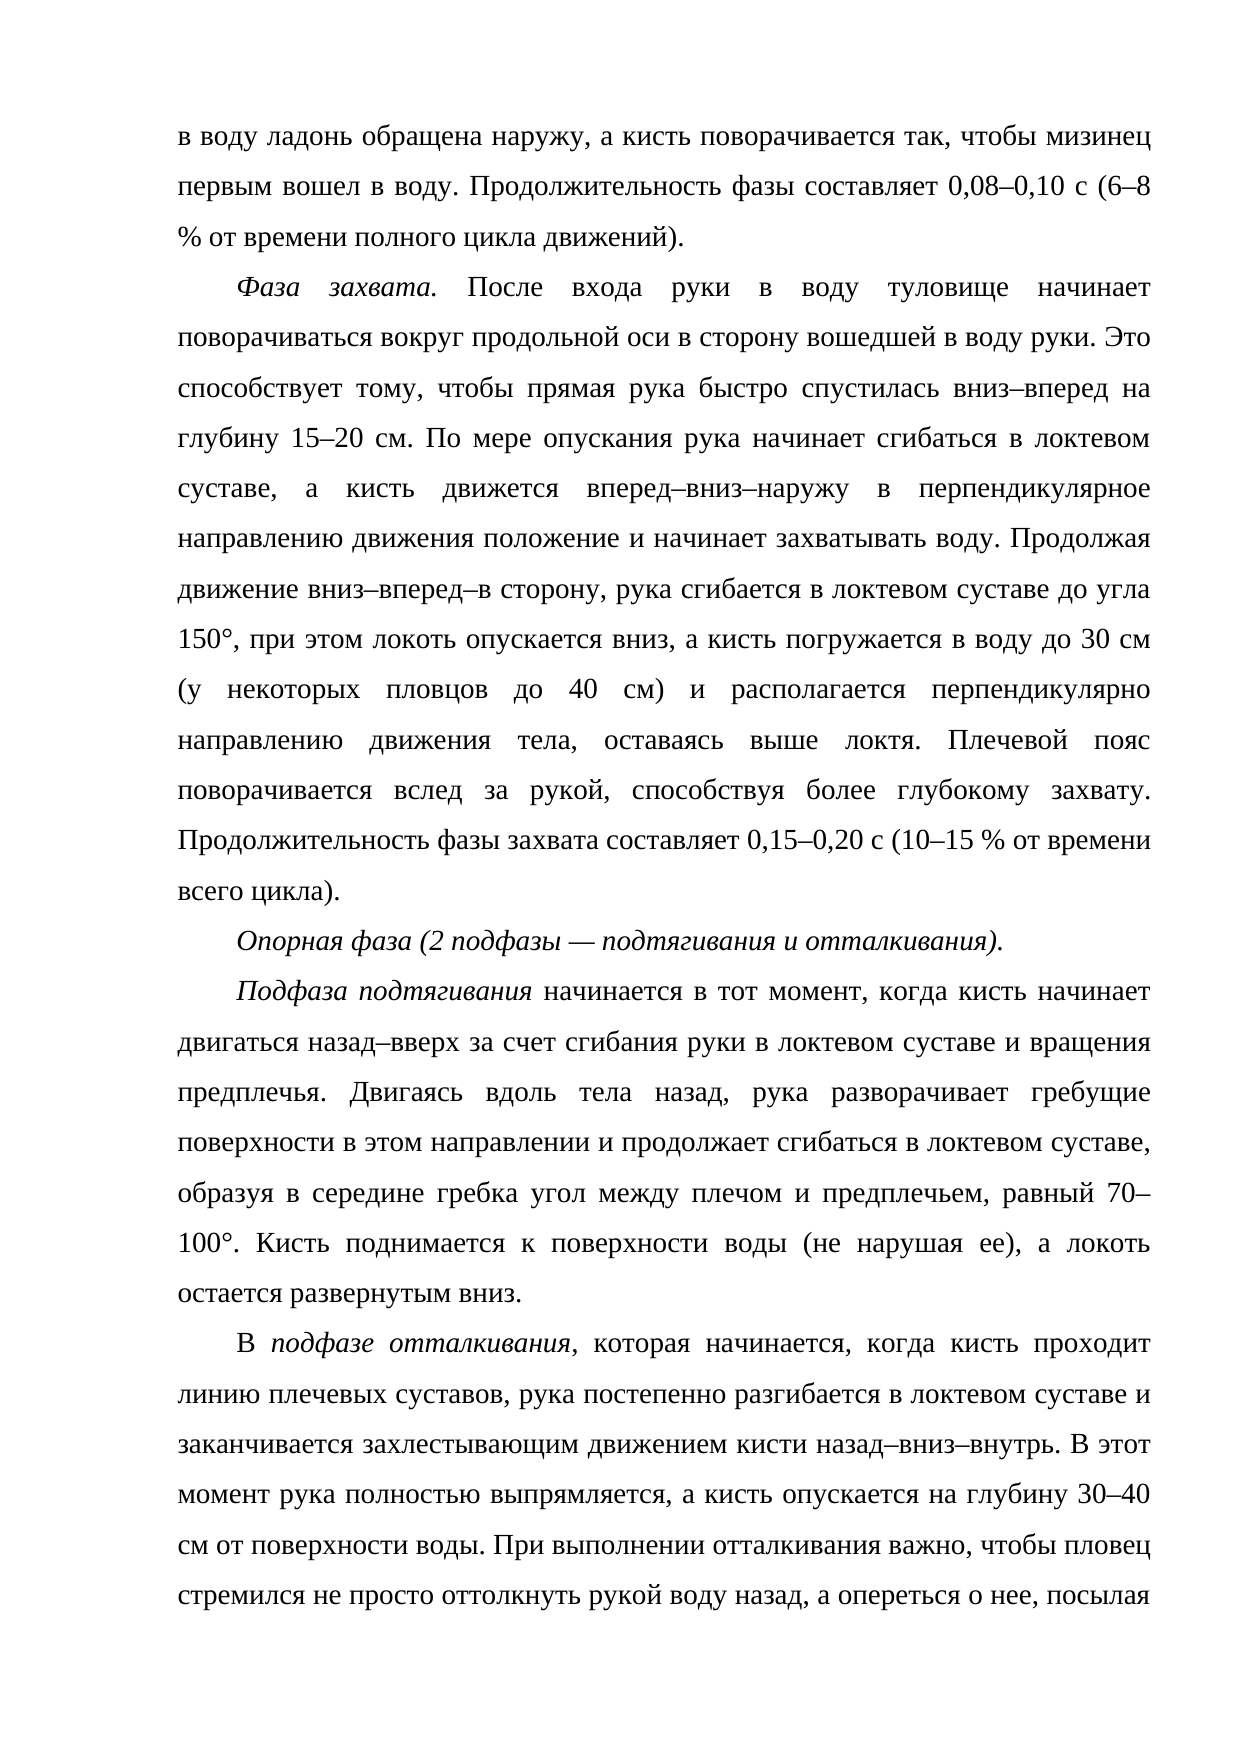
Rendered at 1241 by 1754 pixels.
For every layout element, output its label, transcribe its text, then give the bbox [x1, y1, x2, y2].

text Подфаза подтягивания начинается в тот момент, когда кисть начинает двигаться назад–вверх за счет сгибания руки в локтевом суставе и вращения предплечья. Двигаясь вдоль тела назад, рука разворачивает гребущие поверхности в этом направлении и продолжает сгибаться в локтевом суставе, образуя в середине гребка угол между плечом и предплечьем, равный 70–100°. Кисть поднимается к поверхности воды (не нарушая ее), а локоть остается развернутым вниз. [177, 973, 1152, 1309]
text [177, 118, 1152, 252]
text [177, 1326, 1152, 1611]
text Опорная фаза (2 подфазы — подтягивания и отталкивания). [177, 923, 1152, 957]
text Фаза захвата. После входа руки в воду туловище начинает поворачиваться вокруг продольной оси в сторону вошедшей в воду руки. Это способствует тому, чтобы прямая рука быстро спустилась вниз–вперед на глубину 15–20 см. По мере опускания рука начинает сгибаться в локтевом суставе, а кисть движется вперед–вниз–наружу в перпендикулярное направлению движения положение и начинает захватывать воду. Продолжая движение вниз–вперед–в сторону, рука сгибается в локтевом суставе до угла 150°, при этом локоть опускается вниз, а кисть погружается в воду до 30 см (у некоторых пловцов до 40 см) и располагается перпендикулярно направлению движения тела, оставаясь выше локтя. Плечевой пояс поворачивается вслед за рукой, способствуя более глубокому захвату. Продолжительность фазы захвата составляет 0,15–0,20 с (10–15 % от времени всего цикла). [177, 269, 1152, 906]
